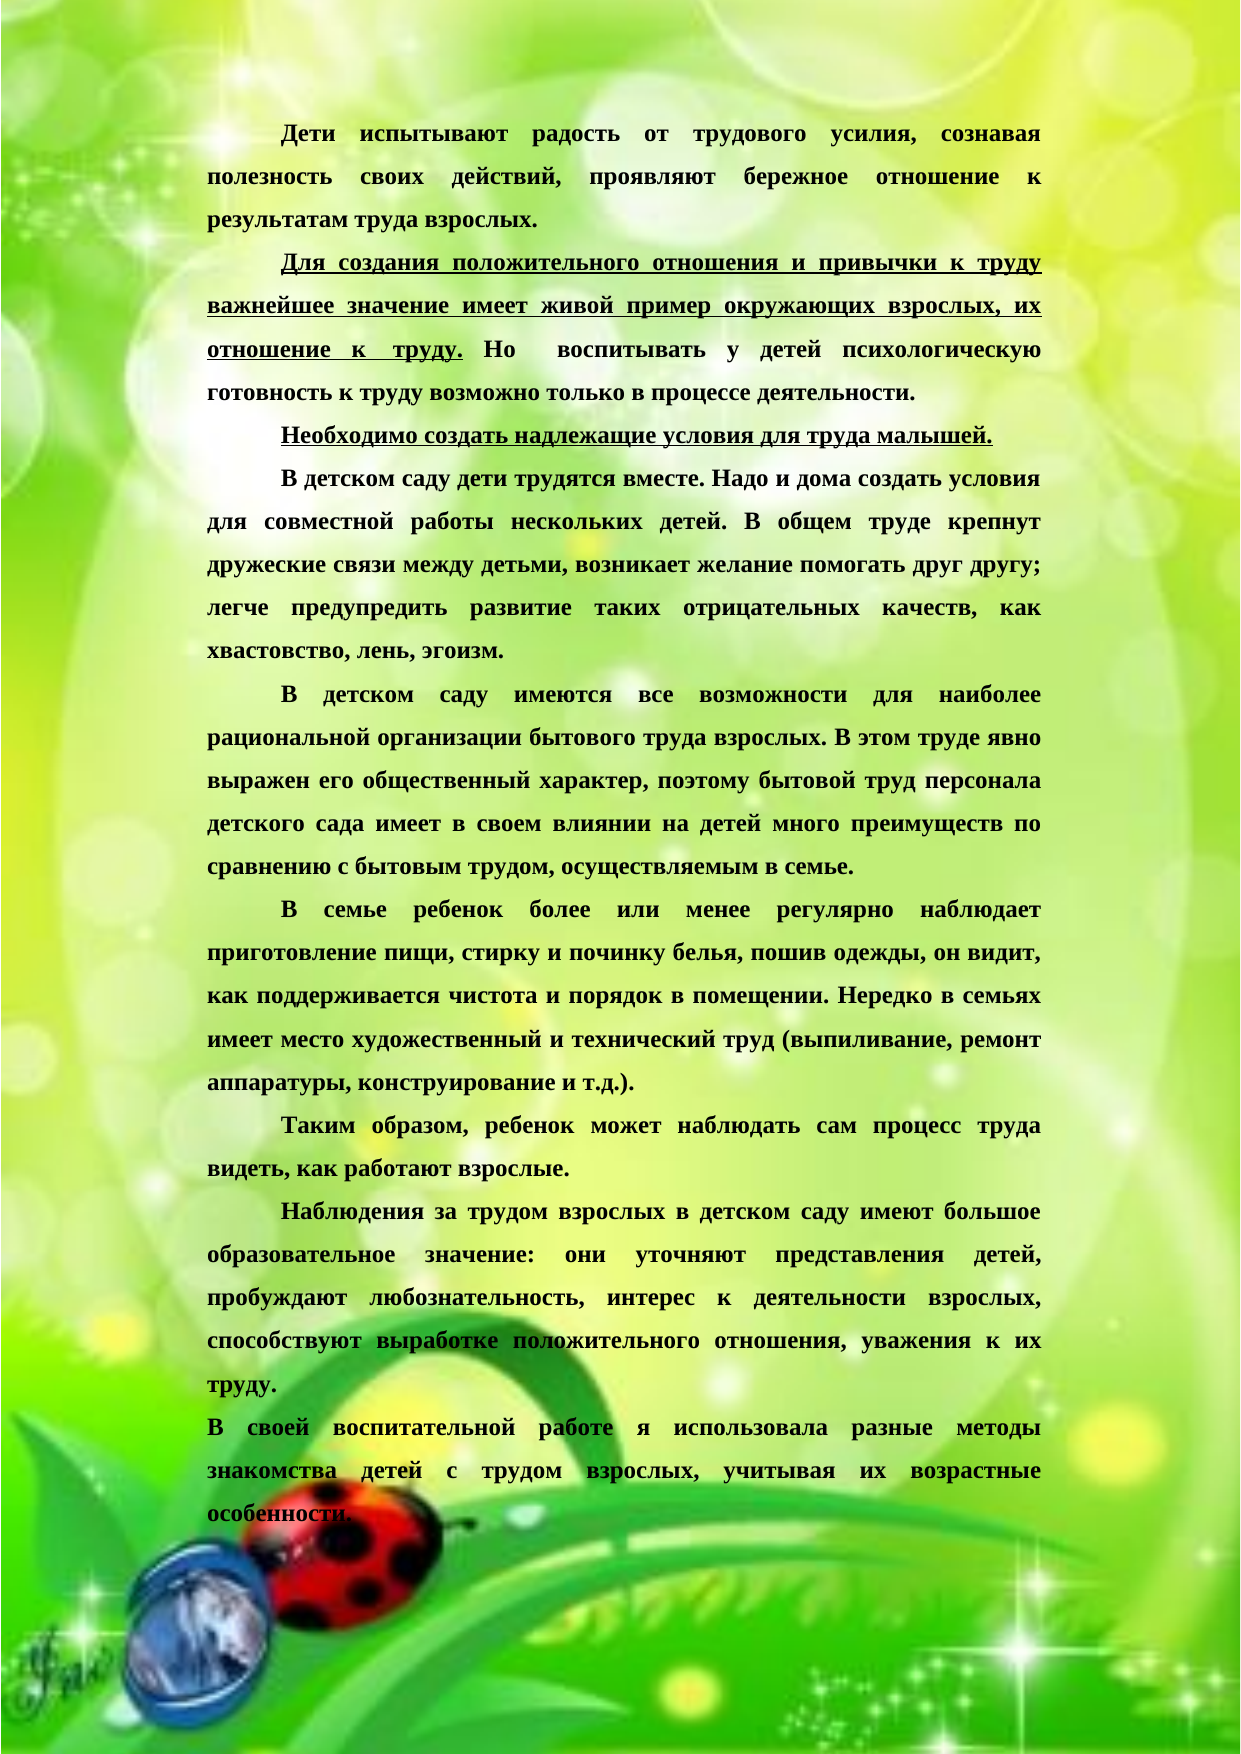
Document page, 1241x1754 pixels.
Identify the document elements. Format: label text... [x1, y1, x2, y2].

text Таким образом, ребенок может наблюдать сам процесс труда видеть, как работают взрослые. [207, 1110, 1042, 1182]
text Необходимо создать надлежащие условия для труда малышей. [207, 420, 1042, 449]
text В семье ребенок более или менее регулярно наблюдает приготовление пищи, стирку и починку белья, пошив одежды, он видит, как поддерживается чистота и порядок в помещении. Нередко в семьях имеет место художественный и технический труд (выпиливание, ремонт аппаратуры, конструирование и т.д.). [207, 894, 1042, 1096]
text В детском саду имеются все возможности для наиболее рациональной организации бытового труда взрослых. В этом труде явно выражен его общественный характер, поэтому бытовой труд персонала детского сада имеет в своем влиянии на детей много преимуществ по сравнению с бытовым трудом, осуществляемым в семье. [207, 679, 1042, 880]
text Для создания положительного отношения и привычки к труду важнейшее значение имеет живой пример окружающих взрослых, их отношение к труду. Но воспитывать у детей психологическую готовность к труду возможно только в процессе деятельности. [207, 247, 1042, 316]
text В своей воспитательной работе я использовала разные методы знакомства детей с трудом взрослых, учитывая их возрастные особенности. [207, 1412, 1042, 1527]
text Наблюдения за трудом взрослых в детском саду имеют большое образовательное значение: они уточняют представления детей, пробуждают любознательность, интерес к деятельности взрослых, способствуют выработке положительного отношения, уважения к их труду. [207, 1196, 1042, 1397]
text Дети испытывают радость от трудового усилия, сознавая полезность своих действий, проявляют бережное отношение к результатам труда взрослых. [207, 118, 1042, 233]
picture [1, 0, 1241, 1754]
text Для создания положительного отношения и привычки к труду важнейшее значение имеет живой пример окружающих взрослых, их отношение к труду. Но воспитывать у детей психологическую готовность к труду возможно только в процессе деятельности. [207, 317, 1042, 406]
text В детском саду дети трудятся вместе. Надо и дома создать условия для совместной работы нескольких детей. В общем труде крепнут дружеские связи между детьми, возникает желание помогать друг другу; легче предупредить развитие таких отрицательных качеств, как хвастовство, лень, эгоизм. [207, 463, 1042, 664]
